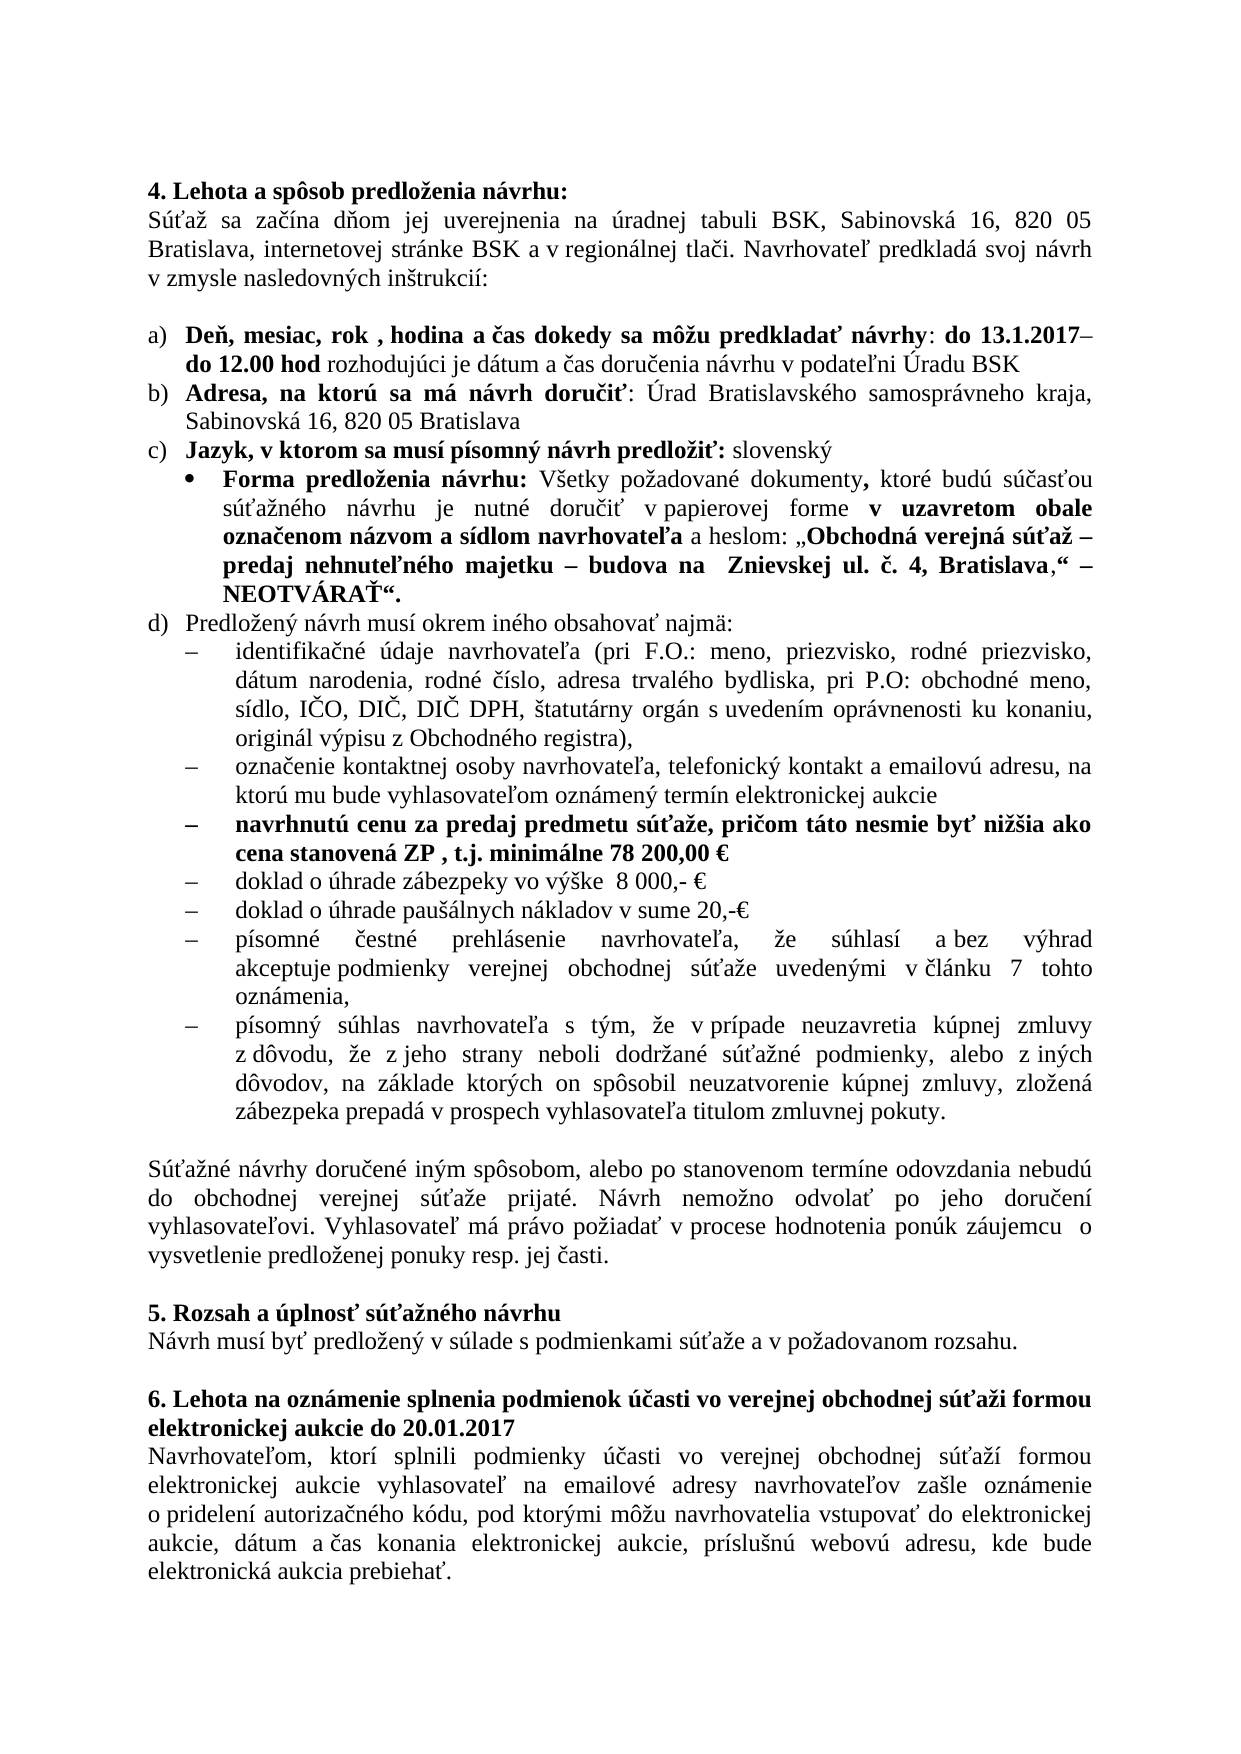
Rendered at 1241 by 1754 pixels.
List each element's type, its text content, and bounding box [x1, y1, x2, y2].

list Predložený návrh musí okrem iného obsahovať najmä: [148, 608, 1093, 636]
text 4. Lehota a spôsob predloženia návrhu: [148, 176, 1093, 205]
text Súťaž sa začína dňom jej uverejnenia na úradnej tabuli BSK, Sabinovská 16, 820 05 Bratislava, internetovej stránke BSK a v regionálnej tlači. Navrhovateľ predkladá svoj návrh v zmysle nasledovných inštrukcií: [148, 205, 1093, 291]
list písomné čestné prehlásenie navrhovateľa, že súhlasí a bez výhrad akceptuje podmienky verejnej obchodnej súťaže uvedenými v článku 7 tohto oznámenia, [185, 924, 1093, 1010]
list doklad o úhrade paušálnych nákladov v sume 20,-€ [185, 895, 1093, 924]
list označenie kontaktnej osoby navrhovateľa, telefonický kontakt a emailovú adresu, na ktorú mu bude vyhlasovateľom oznámený termín elektronickej aukcie [185, 751, 1093, 809]
text 6. Lehota na oznámenie splnenia podmienok účasti vo verejnej obchodnej súťaži formou elektronickej aukcie do 20.01.2017 [148, 1384, 1093, 1441]
list doklad o úhrade zábezpeky vo výške 8 000,- € [185, 866, 1093, 895]
text Súťažné návrhy doručené iným spôsobom, alebo po stanovenom termíne odovzdania nebudú do obchodnej verejnej súťaže prijaté. Návrh nemožno odvolať po jeho doručení vyhlasovateľovi. Vyhlasovateľ má právo požiadať v procese hodnotenia ponúk záujemcu o vysvetlenie predloženej ponuky resp. jej časti. [148, 1154, 1093, 1269]
text Návrh musí byť predložený v súlade s podmienkami súťaže a v požadovanom rozsahu. [148, 1326, 1093, 1355]
list Jazyk, v ktorom sa musí písomný návrh predložiť: slovenský [148, 435, 1093, 464]
list Adresa, na ktorú sa má návrh doručiť: Úrad Bratislavského samosprávneho kraja, Sabinovská 16, 820 05 Bratislava [148, 378, 1093, 435]
list Deň, mesiac, rok , hodina a čas dokedy sa môžu predkladať návrhy: do 13.1.2017– do 12.00 hod rozhodujúci je dátum a čas doručenia návrhu v podateľni Úradu BSK [148, 320, 1093, 378]
list písomný súhlas navrhovateľa s tým, že v prípade neuzavretia kúpnej zmluvy z dôvodu, že z jeho strany neboli dodržané súťažné podmienky, alebo z iných dôvodov, na základe ktorých on spôsobil neuzatvorenie kúpnej zmluvy, zložená zábezpeka prepadá v prospech vyhlasovateľa titulom zmluvnej pokuty. [185, 1010, 1093, 1125]
text Navrhovateľom, ktorí splnili podmienky účasti vo verejnej obchodnej súťaží formou elektronickej aukcie vyhlasovateľ na emailové adresy navrhovateľov zašle oznámenie o pridelení autorizačného kódu, pod ktorými môžu navrhovatelia vstupovať do elektronickej aukcie, dátum a čas konania elektronickej aukcie, príslušnú webovú adresu, kde bude elektronická aukcia prebiehať. [148, 1441, 1093, 1585]
list identifikačné údaje navrhovateľa (pri F.O.: meno, priezvisko, rodné priezvisko, dátum narodenia, rodné číslo, adresa trvalého bydliska, pri P.O: obchodné meno, sídlo, IČO, DIČ, DIČ DPH, štatutárny orgán s uvedením oprávnenosti ku konaniu, originál výpisu z Obchodného registra), [185, 636, 1093, 751]
list Forma predloženia návrhu: Všetky požadované dokumenty, ktoré budú súčasťou súťažného návrhu je nutné doručiť v papierovej forme v uzavretom obale označenom názvom a sídlom navrhovateľa a heslom: „Obchodná verejná súťaž – predaj nehnuteľného majetku – budova na Znievskej ul. č. 4, Bratislava,“ – NEOTVÁRAŤ“. [185, 464, 1093, 608]
list navrhnutú cenu za predaj predmetu súťaže, pričom táto nesmie byť nižšia ako cena stanovená ZP , t.j. minimálne 78 200,00 € [185, 809, 1093, 866]
text 5. Rozsah a úplnosť súťažného návrhu [148, 1298, 1093, 1326]
